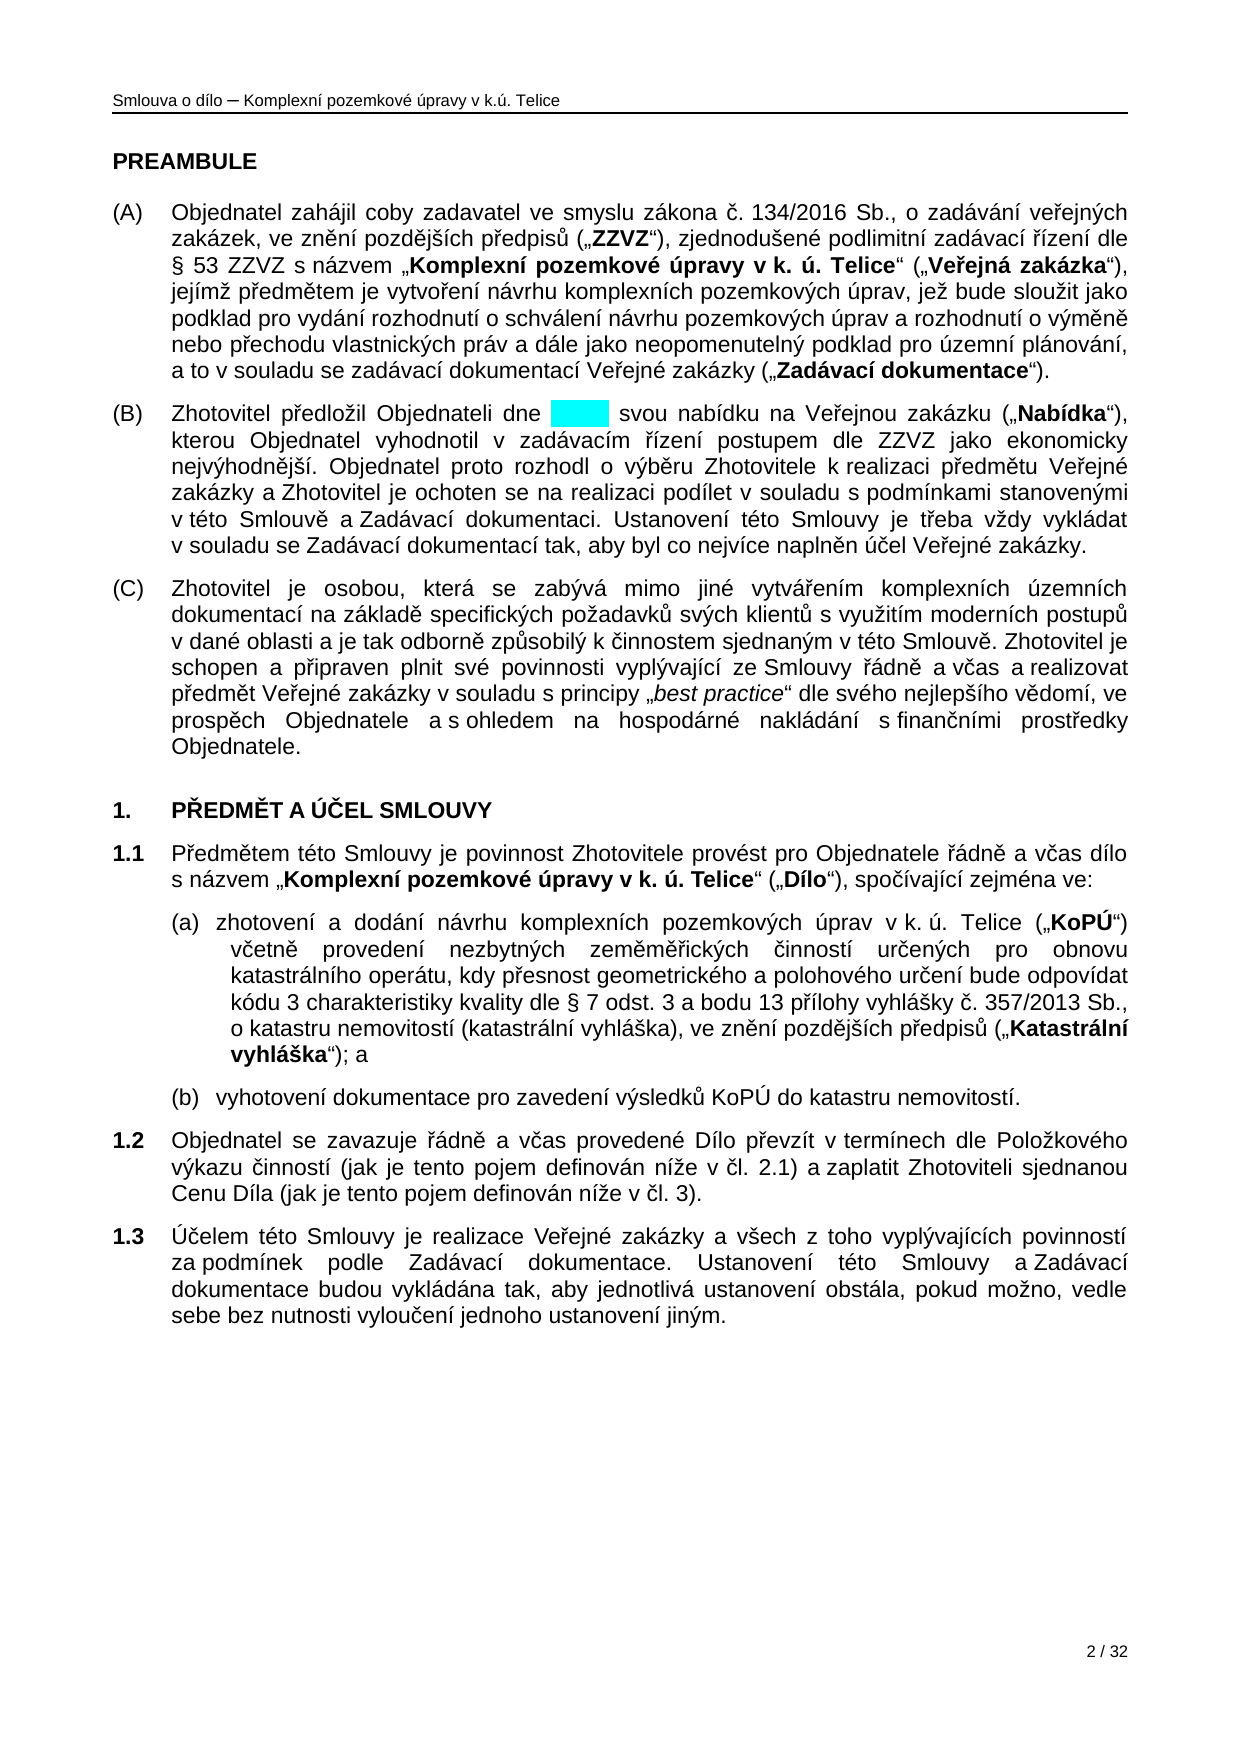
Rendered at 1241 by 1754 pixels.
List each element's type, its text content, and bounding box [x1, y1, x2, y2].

subtitle Preambule [112, 148, 1128, 174]
text Účelem této Smlouvy je realizace Veřejné zakázky a všech z toho vyplývajících povinností za podmínek podle Zadávací dokumentace. Ustanovení této Smlouvy a Zadávací dokumentace budou vykládána tak, aby jednotlivá ustanovení obstála, pokud možno, vedle sebe bez nutnosti vyloučení jednoho ustanovení jiným. [112, 1223, 1128, 1328]
text Zhotovitel je osobou, která se zabývá mimo jiné vytvářením komplexních územních dokumentací na základě specifických požadavků svých klientů s využitím moderních postupů v dané oblasti a je tak odborně způsobilý k činnostem sjednaným v této Smlouvě. Zhotovitel je schopen a připraven plnit své povinnosti vyplývající ze Smlouvy řádně a včas a realizovat předmět Veřejné zakázky v souladu s principy „best practice“ dle svého nejlepšího vědomí, ve prospěch Objednatele a s ohledem na hospodárné nakládání s finančními prostředky Objednatele. [112, 575, 1128, 759]
text Předmět a účel smlouvy [112, 797, 1128, 823]
text Zhotovitel předložil Objednateli dne svou nabídku na Veřejnou zakázku („Nabídka“), kterou Objednatel vyhodnotil v zadávacím řízení postupem dle ZZVZ jako ekonomicky nejvýhodnější. Objednatel proto rozhodl o výběru Zhotovitele k realizaci předmětu Veřejné zakázky a Zhotovitel je ochoten se na realizaci podílet v souladu s podmínkami stanovenými v této Smlouvě a Zadávací dokumentaci. Ustanovení této Smlouvy je třeba vždy vykládat v souladu se Zadávací dokumentací tak, aby byl co nejvíce naplněn účel Veřejné zakázky. [112, 400, 1128, 558]
text vyhotovení dokumentace pro zavedení výsledků KoPÚ do katastru nemovitostí. [171, 1084, 1128, 1111]
text Předmětem této Smlouvy je povinnost Zhotovitele provést pro Objednatele řádně a včas dílo s názvem „Komplexní pozemkové úpravy v k. ú. Telice“ („Dílo“), spočívající zejména ve: [112, 840, 1128, 893]
text Objednatel zahájil coby zadavatel ve smyslu zákona č. 134/2016 Sb., o zadávání veřejných zakázek, ve znění pozdějších předpisů („ZZVZ“), zjednodušené podlimitní zadávací řízení dle § 53 ZZVZ s názvem „Komplexní pozemkové úpravy v k. ú. Telice“ („Veřejná zakázka“), jejímž předmětem je vytvoření návrhu komplexních pozemkových úprav, jež bude sloužit jako podklad pro vydání rozhodnutí o schválení návrhu pozemkových úprav a rozhodnutí o výměně nebo přechodu vlastnických práv a dále jako neopomenutelný podklad pro územní plánování, a to v souladu se zadávací dokumentací Veřejné zakázky („Zadávací dokumentace“). [112, 199, 1128, 383]
text Objednatel se zavazuje řádně a včas provedené Dílo převzít v termínech dle Položkového výkazu činností (jak je tento pojem definován níže v čl. 2.1) a zaplatit Zhotoviteli sjednanou Cenu Díla (jak je tento pojem definován níže v čl. 3). [112, 1127, 1128, 1206]
text zhotovení a dodání návrhu komplexních pozemkových úprav v k. ú. Telice („KoPÚ“) včetně provedení nezbytných zeměměřických činností určených pro obnovu katastrálního operátu, kdy přesnost geometrického a polohového určení bude odpovídat kódu 3 charakteristiky kvality dle § 7 odst. 3 a bodu 13 přílohy vyhlášky č. 357/2013 Sb., o katastru nemovitostí (katastrální vyhláška), ve znění pozdějších předpisů („Katastrální vyhláška“); a [171, 909, 1128, 1067]
